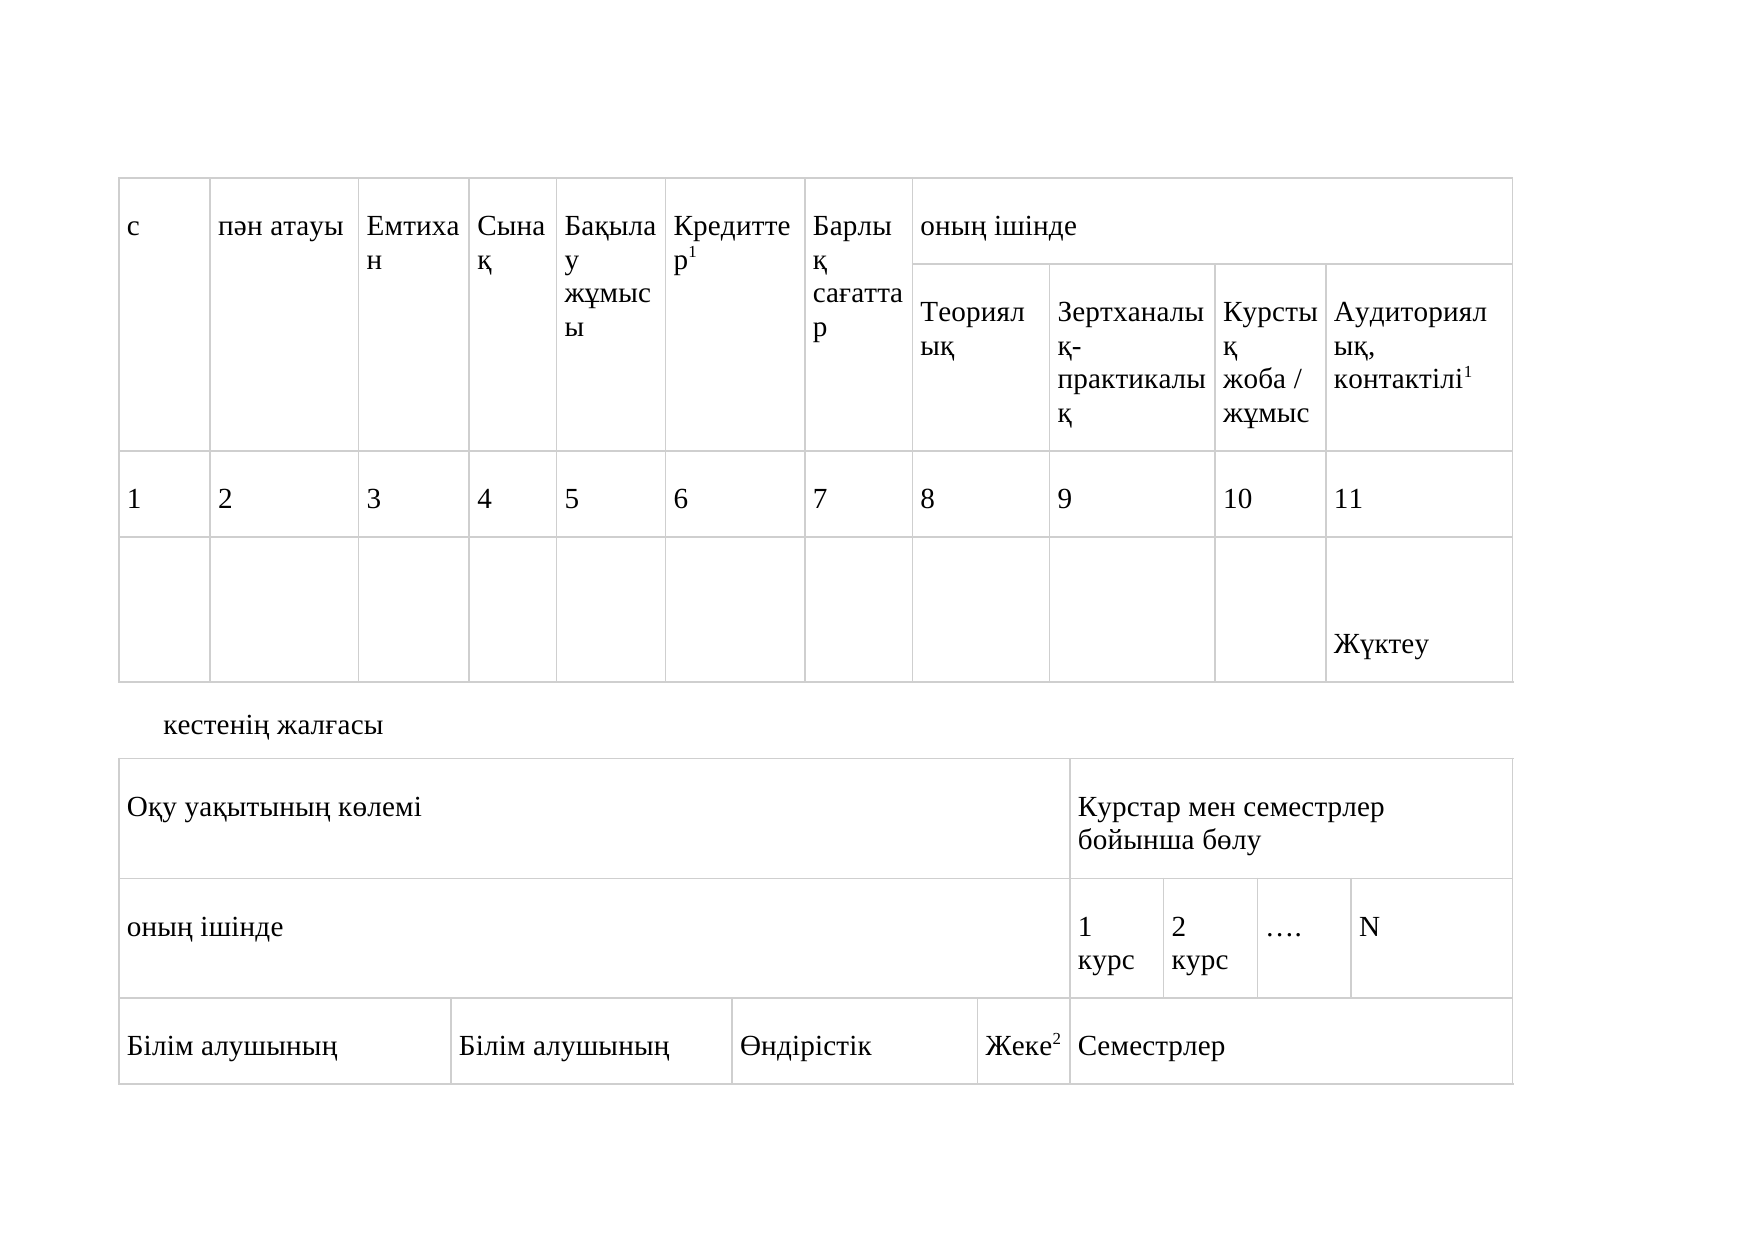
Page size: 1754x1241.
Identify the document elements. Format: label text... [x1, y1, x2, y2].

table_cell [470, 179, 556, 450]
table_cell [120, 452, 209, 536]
text кестенің жалғасы [118, 707, 1636, 741]
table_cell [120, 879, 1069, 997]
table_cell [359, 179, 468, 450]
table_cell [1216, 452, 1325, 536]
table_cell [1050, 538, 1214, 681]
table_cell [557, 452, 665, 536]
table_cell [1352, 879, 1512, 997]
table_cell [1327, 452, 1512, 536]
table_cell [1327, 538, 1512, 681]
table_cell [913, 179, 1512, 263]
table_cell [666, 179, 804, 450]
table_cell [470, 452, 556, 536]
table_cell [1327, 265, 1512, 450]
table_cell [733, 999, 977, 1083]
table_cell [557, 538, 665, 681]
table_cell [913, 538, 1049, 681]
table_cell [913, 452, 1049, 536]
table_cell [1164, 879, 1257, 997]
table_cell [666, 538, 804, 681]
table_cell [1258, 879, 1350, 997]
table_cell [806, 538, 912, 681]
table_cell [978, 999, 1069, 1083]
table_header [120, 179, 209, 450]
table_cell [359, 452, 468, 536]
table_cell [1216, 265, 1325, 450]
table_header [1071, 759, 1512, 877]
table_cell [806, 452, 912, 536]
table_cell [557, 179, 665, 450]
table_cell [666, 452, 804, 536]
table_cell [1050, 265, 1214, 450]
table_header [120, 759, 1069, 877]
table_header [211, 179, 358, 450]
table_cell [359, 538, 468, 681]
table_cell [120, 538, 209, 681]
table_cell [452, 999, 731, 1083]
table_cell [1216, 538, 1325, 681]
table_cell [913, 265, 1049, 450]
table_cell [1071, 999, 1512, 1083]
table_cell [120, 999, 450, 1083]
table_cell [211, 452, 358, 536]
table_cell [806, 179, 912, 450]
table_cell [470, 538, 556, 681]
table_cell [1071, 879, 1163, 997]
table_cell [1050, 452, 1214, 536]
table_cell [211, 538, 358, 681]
